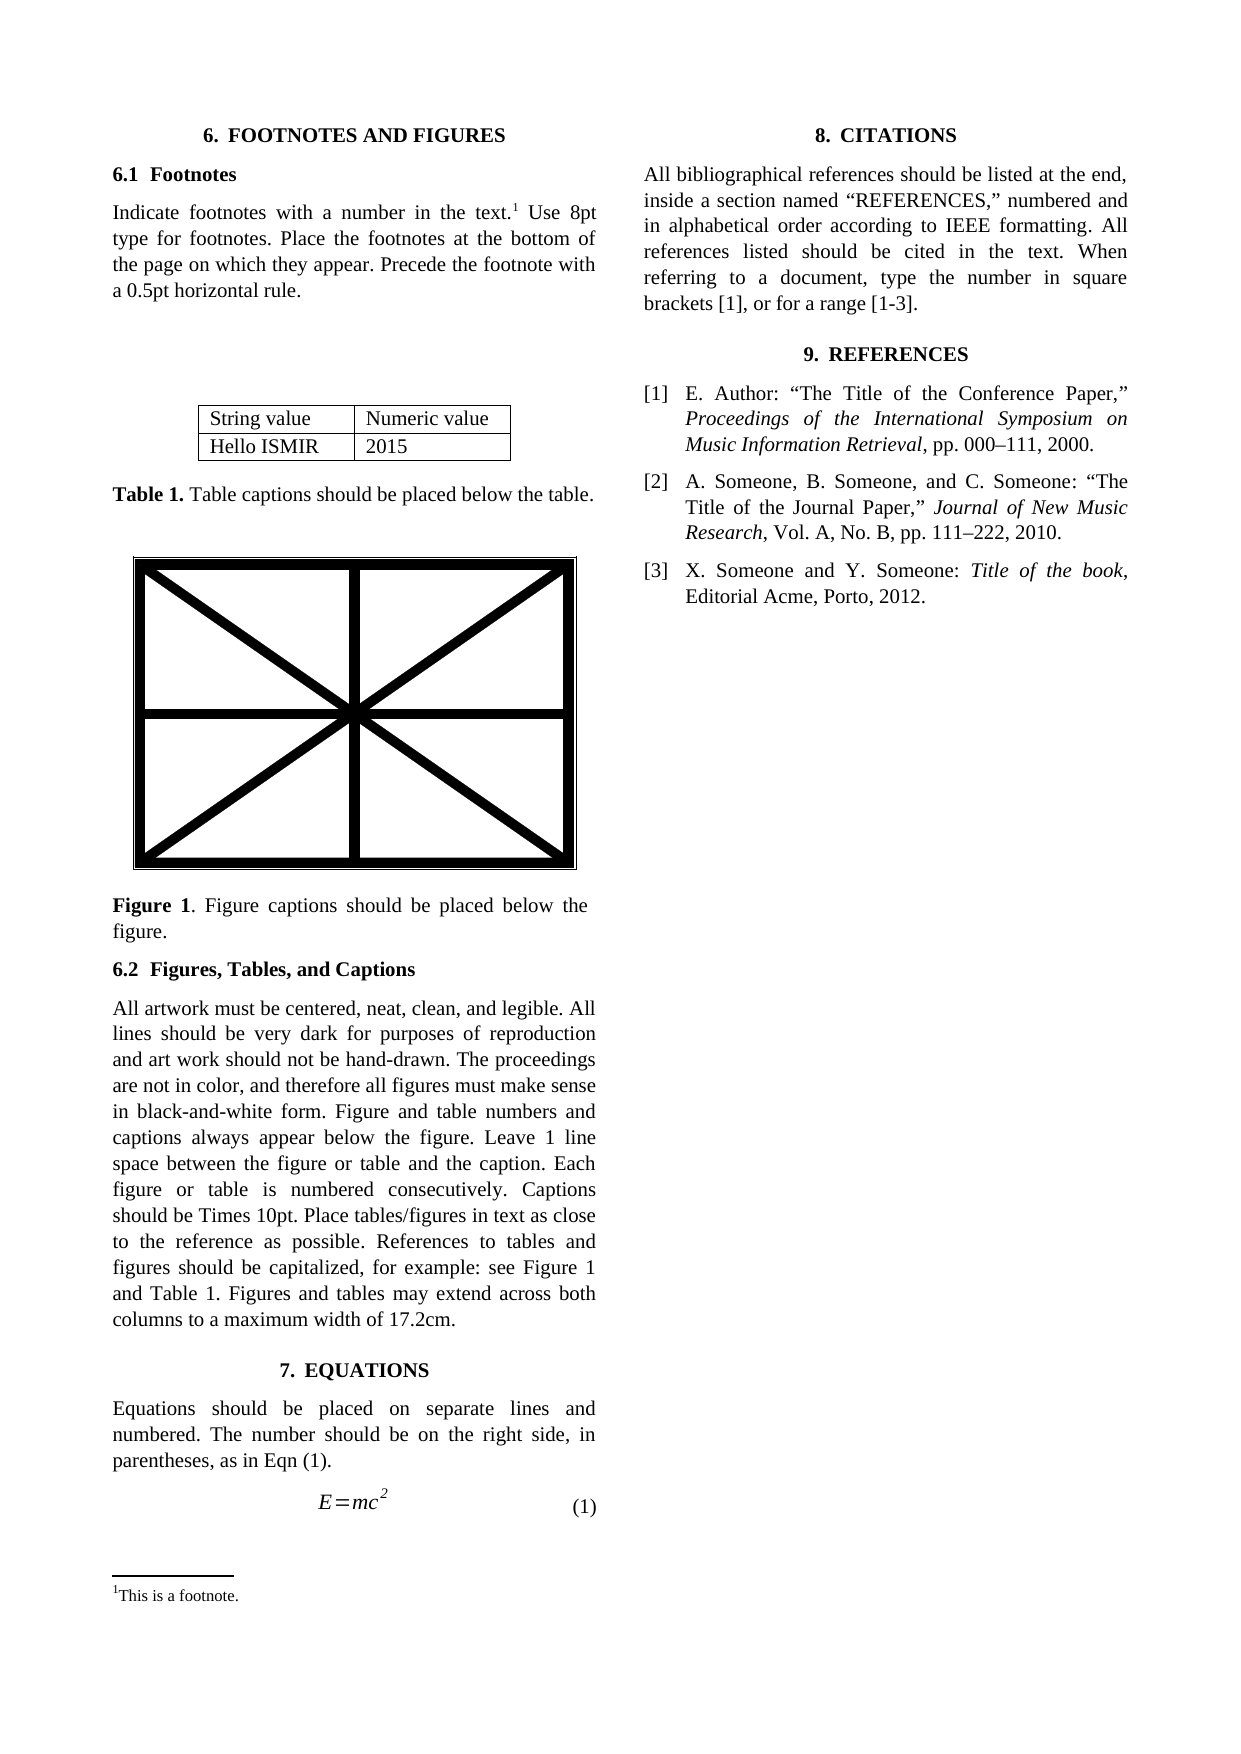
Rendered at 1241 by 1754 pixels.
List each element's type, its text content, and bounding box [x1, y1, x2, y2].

table_cell Hello ISMIR [199, 434, 354, 459]
text Equations should be placed on separate lines and numbered. The number should be on the right side, in parentheses, as in Eqn (1). [112, 1396, 596, 1472]
subtitle Figures, Tables, and Captions [112, 957, 596, 981]
text All artwork must be centered, neat, clean, and legible. All lines should be very dark for purposes of reproduction and art work should not be hand-drawn. The proceedings are not in color, and therefore all figures must make sense in black-and-white form. Figure and table numbers and captions always appear below the figure. Leave 1 line space between the figure or table and the caption. Each figure or table is numbered consecutively. Captions should be Times 10pt. Place tables/figures in text as close to the reference as possible. References to tables and figures should be capitalized, for example: see Figure 1 and Table 1. Figures and tables may extend across both columns to a maximum width of 17.2cm. [112, 995, 596, 1331]
subtitle Footnotes [112, 162, 596, 186]
table_header Numeric value [355, 406, 510, 433]
list X. Someone and Y. Someone: Title of the book, Editorial Acme, Porto, 2012. [644, 558, 1128, 608]
text Table 1. Table captions should be placed below the table. [112, 481, 598, 506]
list E. Author: “The Title of the Conference Paper,” Proceedings of the International Symposium on Music Information Retrieval, pp. 000–111, 2000. [644, 381, 1128, 456]
table_cell 2015 [355, 434, 510, 459]
subtitle REFERENCES [644, 342, 1128, 366]
subtitle Citations [644, 123, 1128, 147]
subtitle Equations [112, 1358, 596, 1382]
text All bibliographical references should be listed at the end, inside a section named “REFERENCES,” numbered and in alphabetical order according to IEEE formatting. All references listed should be cited in the text. When referring to a document, type the number in square brackets [1], or for a range [1-3]. [644, 162, 1128, 315]
table_header String value [199, 406, 354, 433]
text (1) [112, 1486, 596, 1518]
list A. Someone, B. Someone, and C. Someone: “The Title of the Journal Paper,” Journal of New Music Research, Vol. A, No. B, pp. 111–222, 2010. [644, 469, 1128, 544]
text Indicate footnotes with a number in the text. Use 8pt type for footnotes. Place the footnotes at the bottom of the page on which they appear. Precede the footnote with a 0.5pt horizontal rule. [112, 200, 596, 302]
text Figure 1. Figure captions should be placed below the figure. [112, 893, 589, 943]
subtitle Footnotes and Figures [112, 123, 596, 147]
